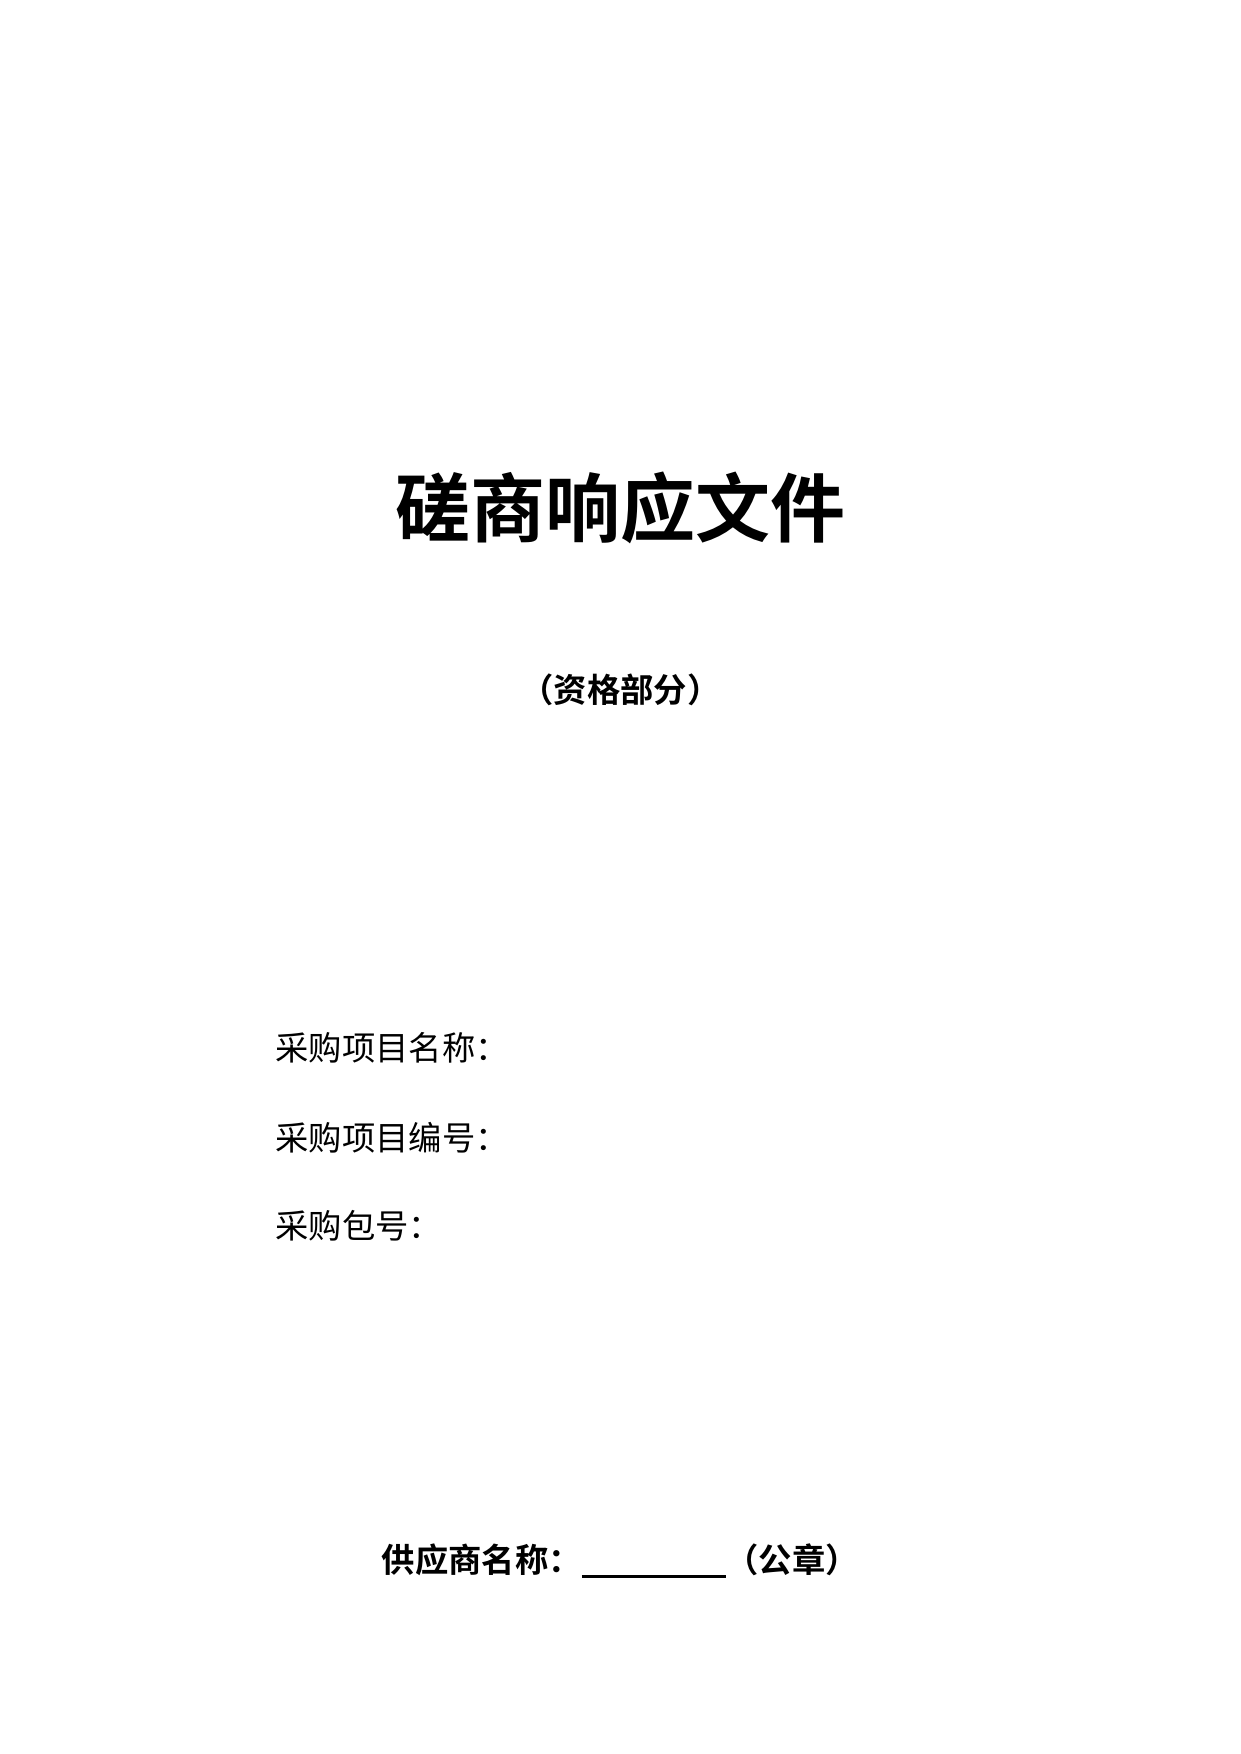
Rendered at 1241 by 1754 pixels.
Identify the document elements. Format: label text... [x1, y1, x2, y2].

text 磋商响应文件 [187, 439, 1053, 569]
text 采购包号： [275, 1192, 1053, 1257]
text 采购项目编号： [275, 1103, 1053, 1168]
text 供应商名称： （公章） [187, 1526, 1053, 1591]
text 采购项目名称： [275, 1014, 1053, 1079]
text （资格部分） [187, 656, 1053, 721]
